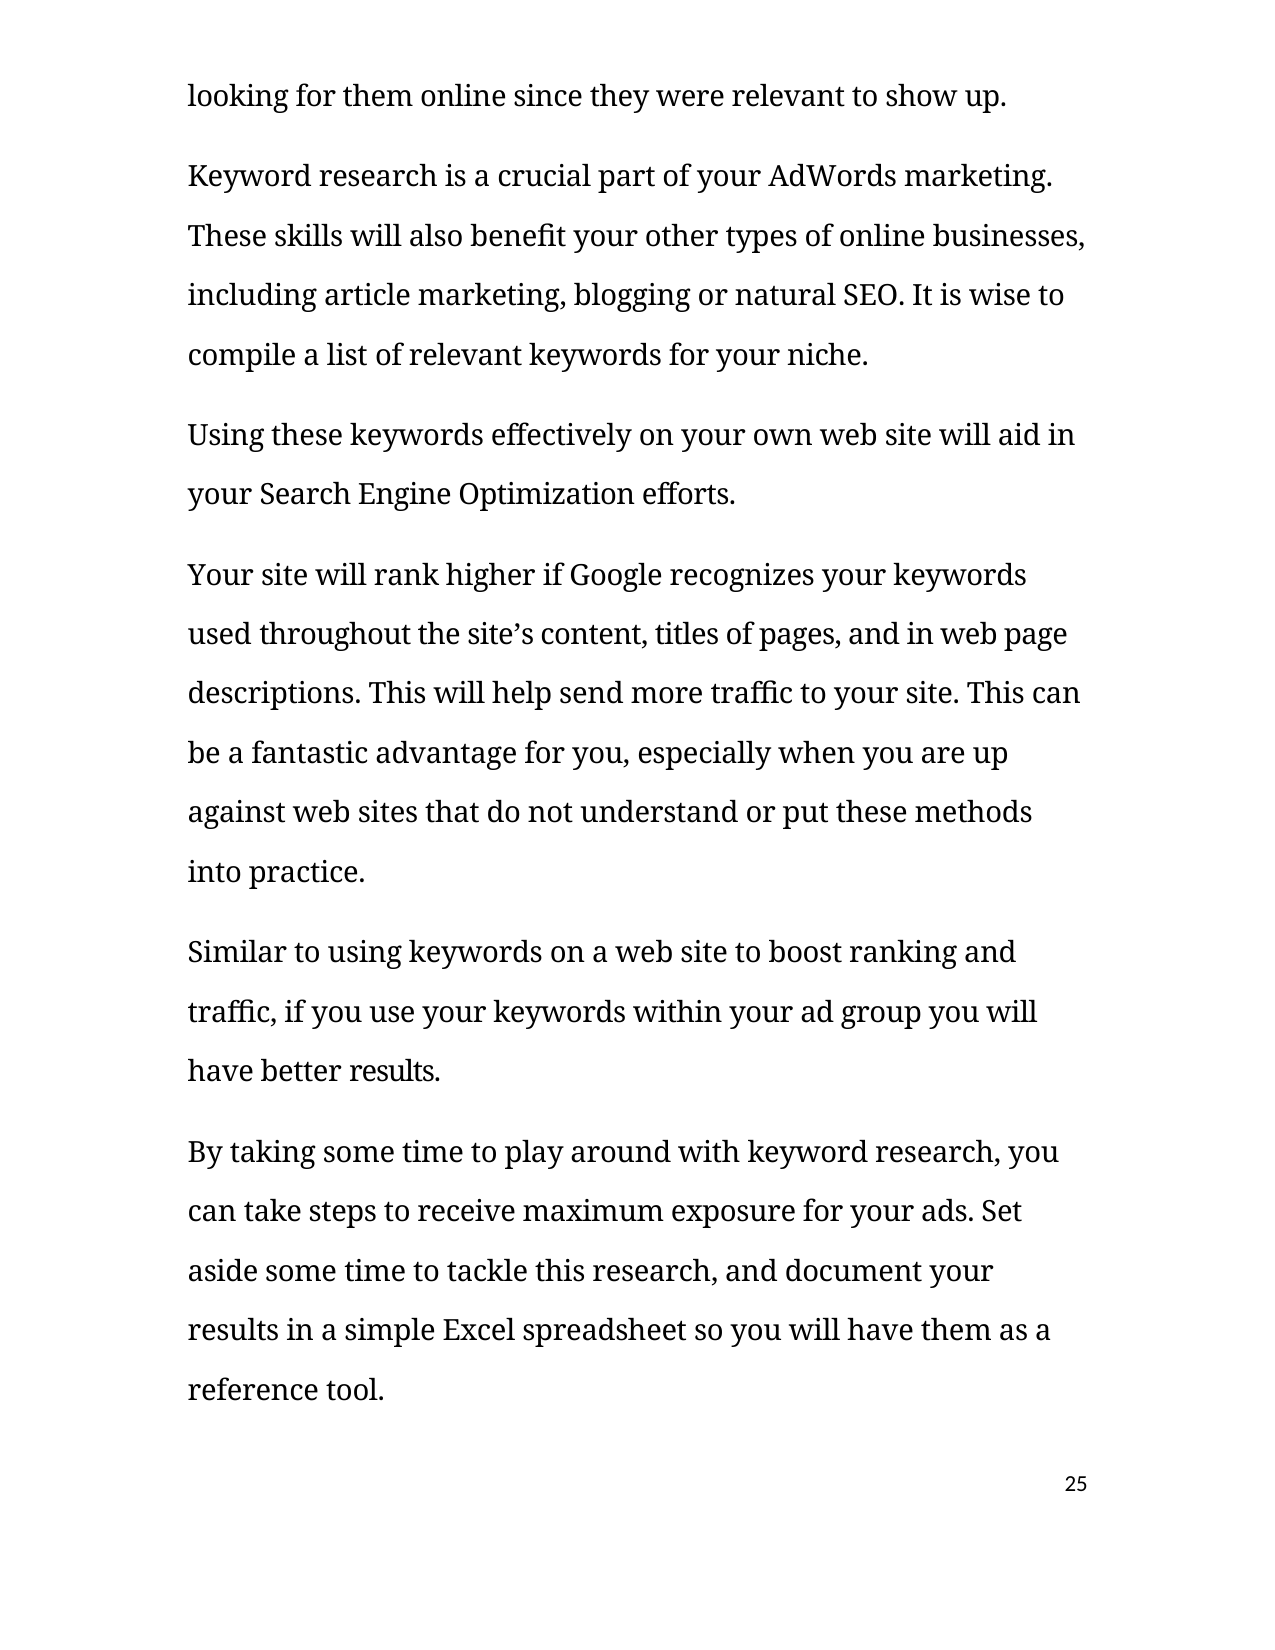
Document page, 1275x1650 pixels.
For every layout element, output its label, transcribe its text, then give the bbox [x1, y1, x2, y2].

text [187, 75, 1087, 115]
text Similar to using keywords on a web site to boost ranking and traffic, if you use your keywords within your ad group you will have better results. [187, 932, 1087, 1090]
text Using these keywords effectively on your own web site will aid in your Search Engine Optimization efforts. [187, 414, 1087, 513]
text Keyword research is a crucial part of your AdWords marketing. These skills will also benefit your other types of online businesses, including article marketing, blogging or natural SEO. It is wise to compile a list of relevant keywords for your niche. [187, 155, 1087, 373]
text By taking some time to play around with keyword research, you can take steps to receive maximum exposure for your ads. Set aside some time to tackle this research, and document your results in a simple Excel spreadsheet so you will have them as a reference tool. [187, 1131, 1087, 1408]
text Your site will rank higher if Google recognizes your keywords used throughout the site’s content, titles of pages, and in web page descriptions. This will help send more traffic to your site. This can be a fantastic advantage for you, especially when you are up against web sites that do not understand or put these methods into practice. [187, 554, 1087, 891]
